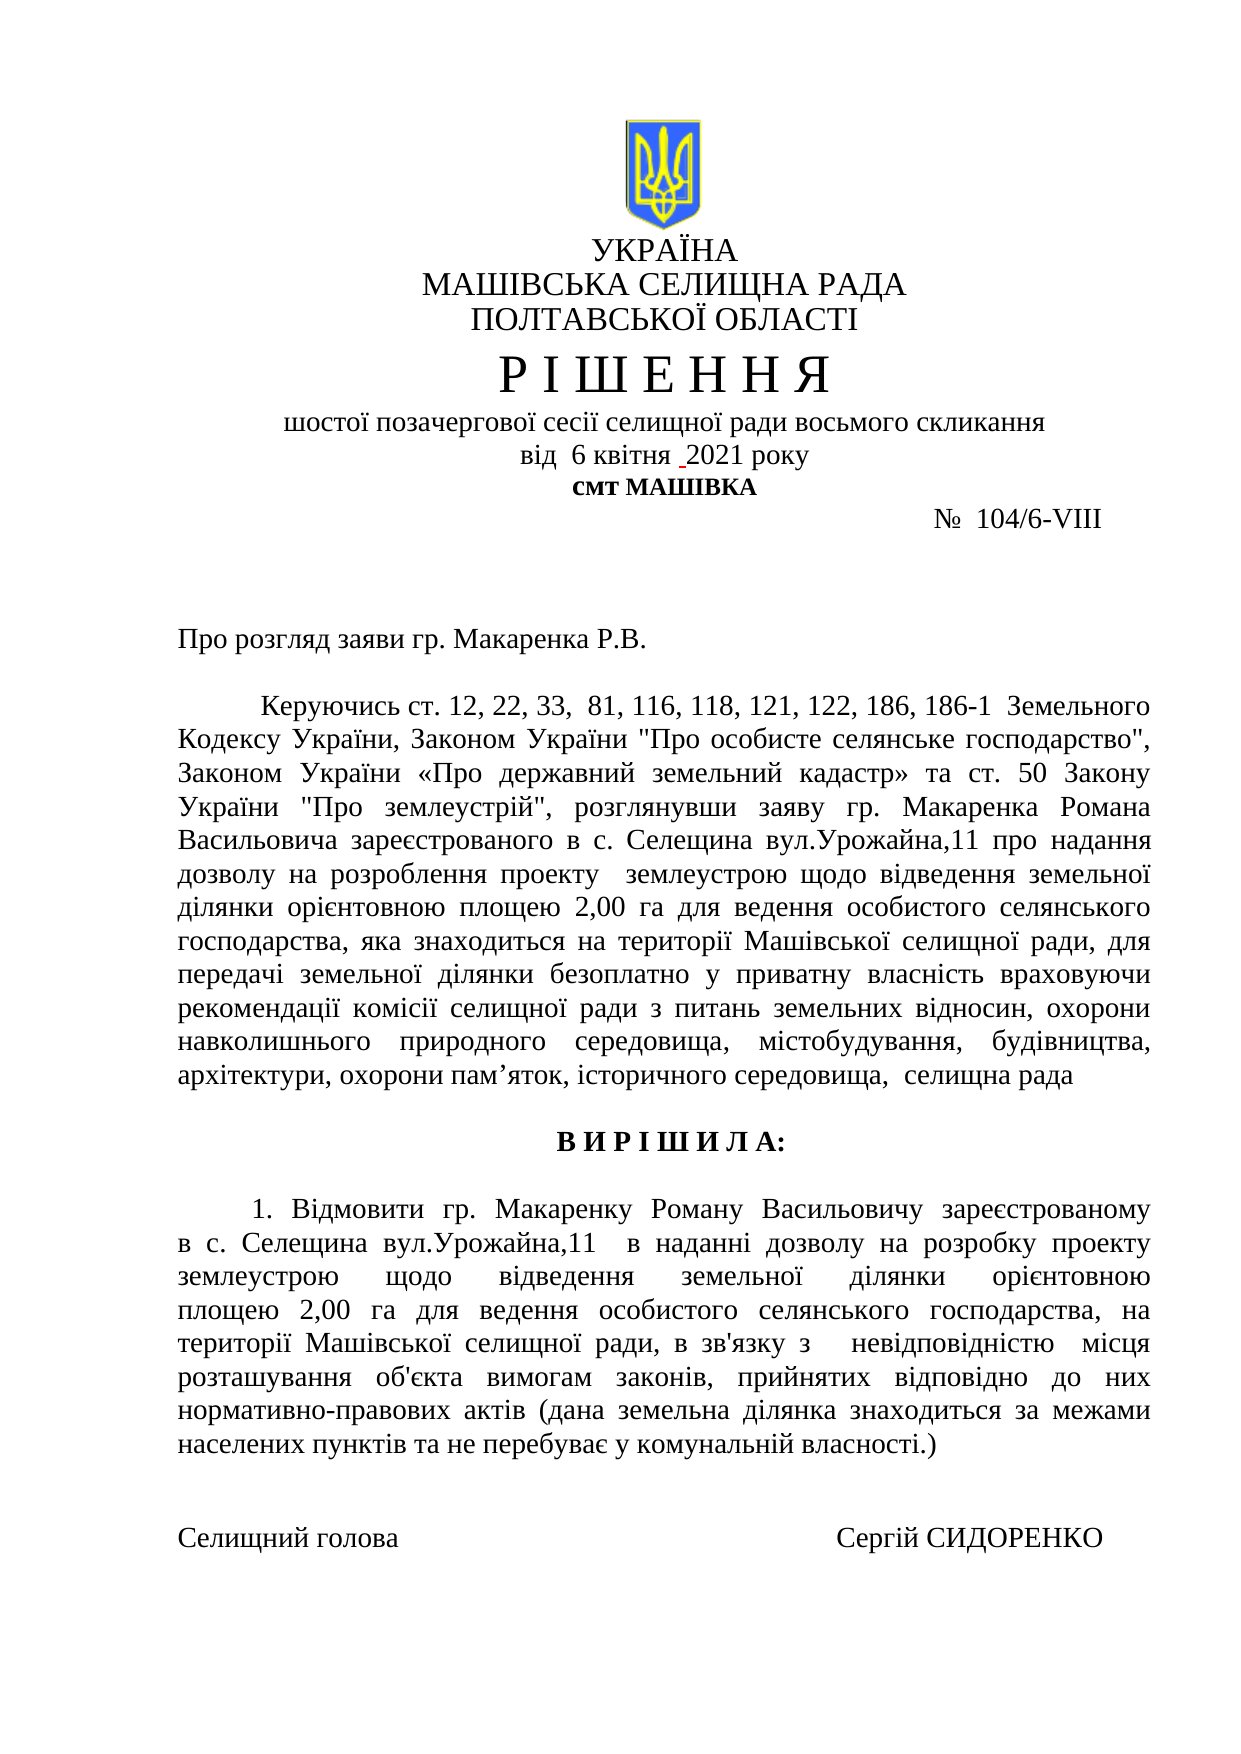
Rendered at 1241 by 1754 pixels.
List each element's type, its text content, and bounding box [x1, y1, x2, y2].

text ПОЛТАВСЬКОЇ ОБЛАСТІ [177, 303, 1152, 337]
text В И Р І Ш И Л А: [177, 1124, 1152, 1158]
text Селищний голова Сергій СИДОРЕНКО [177, 1520, 1152, 1553]
text УКРАЇНА [177, 234, 1152, 268]
table_header Про розгляд заяви гр. Макаренка Р.В. [166, 621, 758, 688]
text смт МАШІВКА [177, 471, 1152, 501]
text № 104/6-VІІІ [177, 501, 1152, 535]
text 1. Відмовити гр. Макаренку Роману Васильовичу зареєстрованому в с. Селещина вул.Урожайна,11 в наданні дозволу на розробку проекту землеустрою щодо відведення земельної ділянки орієнтовною площею 2,00 га для ведення особистого селянського господарства, на території Машівської селищної ради, в зв'язку з невідповідністю місця розташування об'єкта вимогам законів, прийнятих відповідно до них нормативно-правових актів (дана земельна ділянка знаходиться за межами населених пунктів та не перебуває у комунальній власності.) [177, 1191, 1152, 1459]
text Керуючись ст. 12, 22, 33, 81, 116, 118, 121, 122, 186, 186-1 Земельного Кодексу України, Законом України "Про особисте селянське господарство", Законом України «Про державний земельний кадастр» та ст. 50 Закону України "Про землеустрій", розглянувши заяву гр. Макаренка Романа Васильовича зареєстрованого в с. Селещина вул.Урожайна,11 про надання дозволу на розроблення проекту землеустрою щодо відведення земельної ділянки орієнтовною площею 2,00 га для ведення особистого селянського господарства, яка знаходиться на території Машівської селищної ради, для передачі земельної ділянки безоплатно у приватну власність враховуючи рекомендації комісії селищної ради з питань земельних відносин, охорони навколишнього природного середовища, містобудування, будівництва, архітектури, охорони пам’яток, історичного середовища, селищна рада [177, 688, 1152, 1091]
text від 6 квітня 2021 року [177, 437, 1152, 471]
text шостої позачергової сесії селищної ради восьмого скликання [177, 404, 1152, 437]
text МАШІВСЬКА СЕЛИЩНА РАДА [177, 268, 1152, 303]
subtitle Р І Ш Е Н Н Я [177, 348, 1152, 404]
